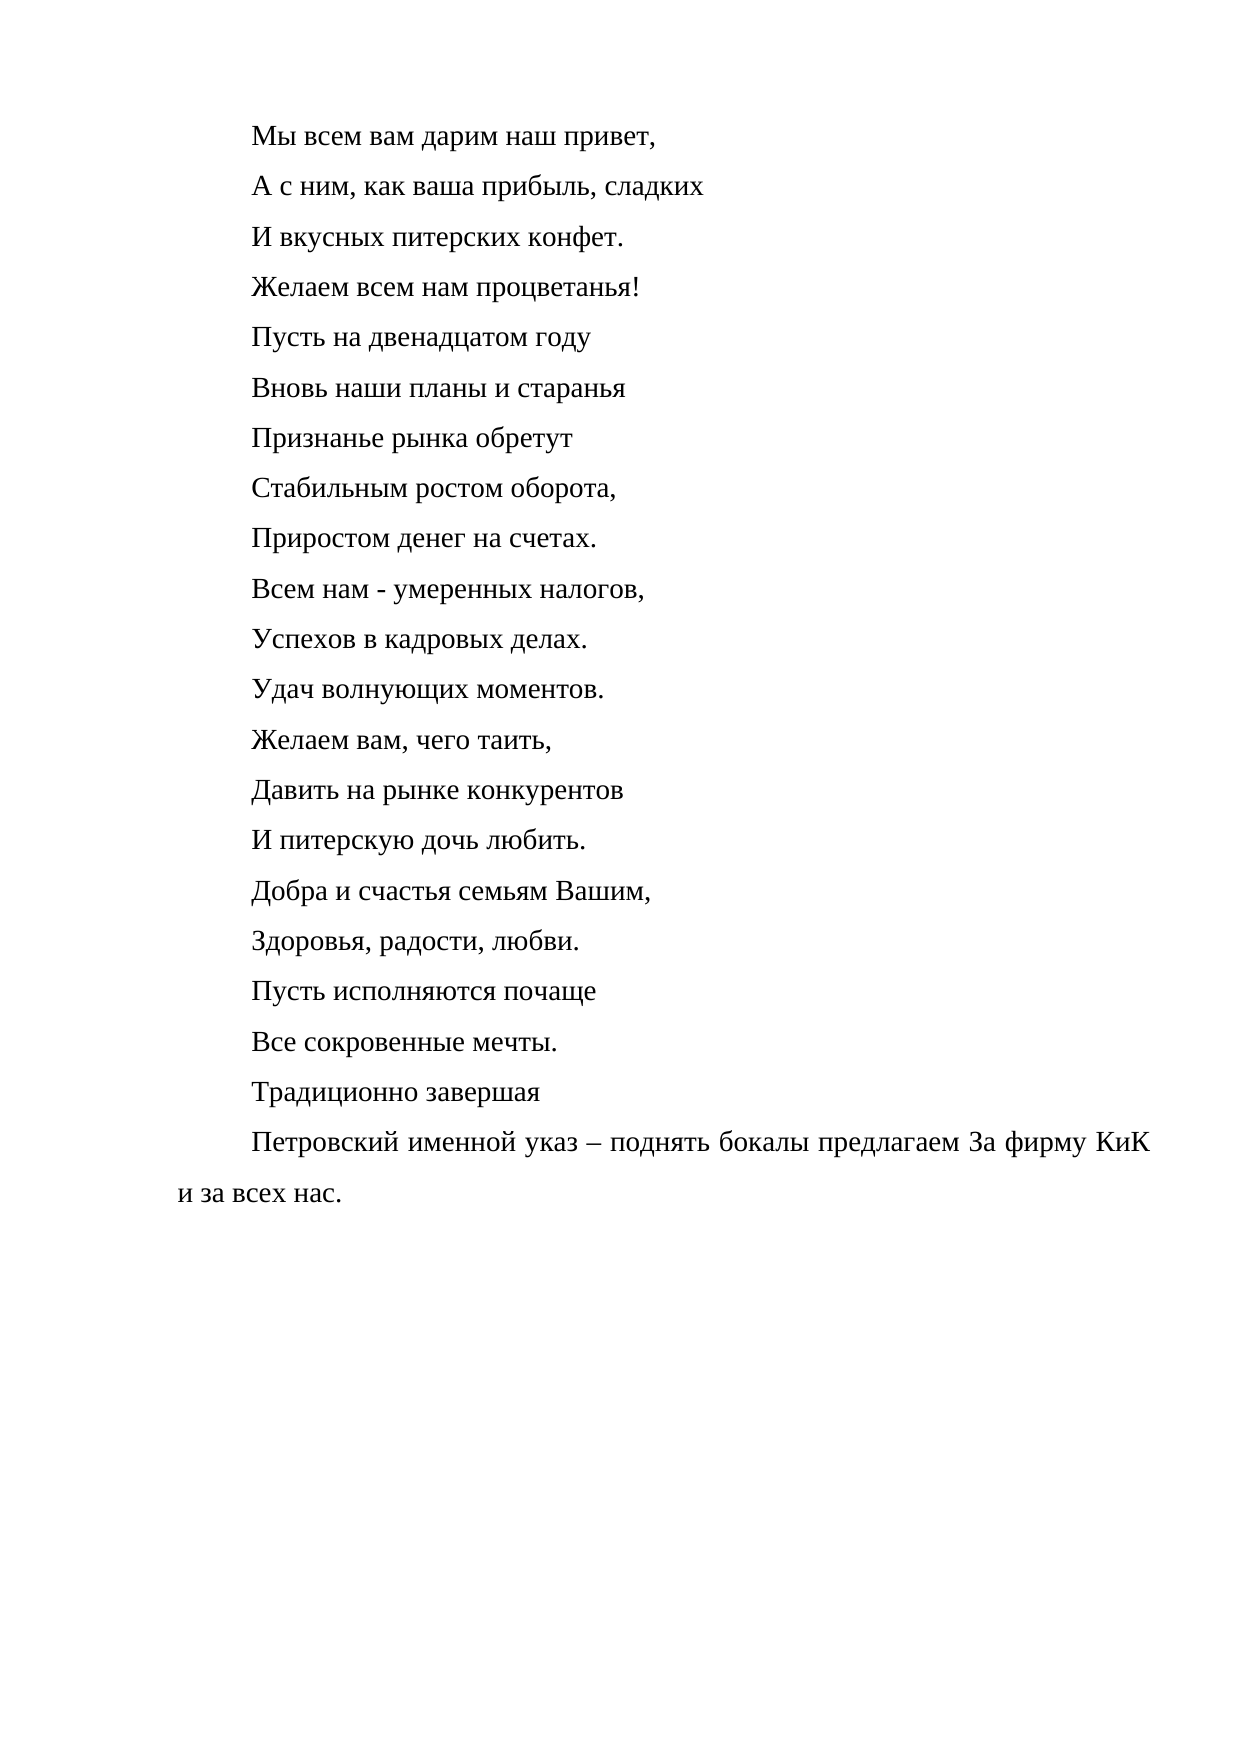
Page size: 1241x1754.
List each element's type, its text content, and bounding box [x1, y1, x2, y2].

text Традиционно завершая [177, 1074, 1152, 1108]
text Мы всем вам дарим наш привет, [177, 118, 1152, 152]
text Вновь наши планы и старанья [177, 370, 1152, 403]
text Приростом денег на счетах. [177, 521, 1152, 554]
text Признанье рынка обретут [177, 420, 1152, 453]
text И вкусных питерских конфет. [177, 219, 1152, 252]
text И питерскую дочь любить. [177, 822, 1152, 856]
text Желаем вам, чего таить, [177, 722, 1152, 755]
text А с ним, как ваша прибыль, сладких [177, 168, 1152, 202]
text Удач волнующих моментов. [177, 672, 1152, 705]
text Здоровья, радости, любви. [177, 923, 1152, 957]
text Давить на рынке конкурентов [177, 772, 1152, 806]
text Успехов в кадровых делах. [177, 621, 1152, 655]
text Пусть исполняются почаще [177, 973, 1152, 1007]
text Всем нам - умеренных налогов, [177, 571, 1152, 604]
text Пусть на двенадцатом году [177, 319, 1152, 353]
text Добра и счастья семьям Вашим, [177, 873, 1152, 906]
text Желаем всем нам процветанья! [177, 269, 1152, 303]
text Петровский именной указ – поднять бокалы предлагаем За фирму КиК и за всех нас. [177, 1124, 1152, 1208]
text Все сокровенные мечты. [177, 1024, 1152, 1057]
text Стабильным ростом оборота, [177, 470, 1152, 504]
